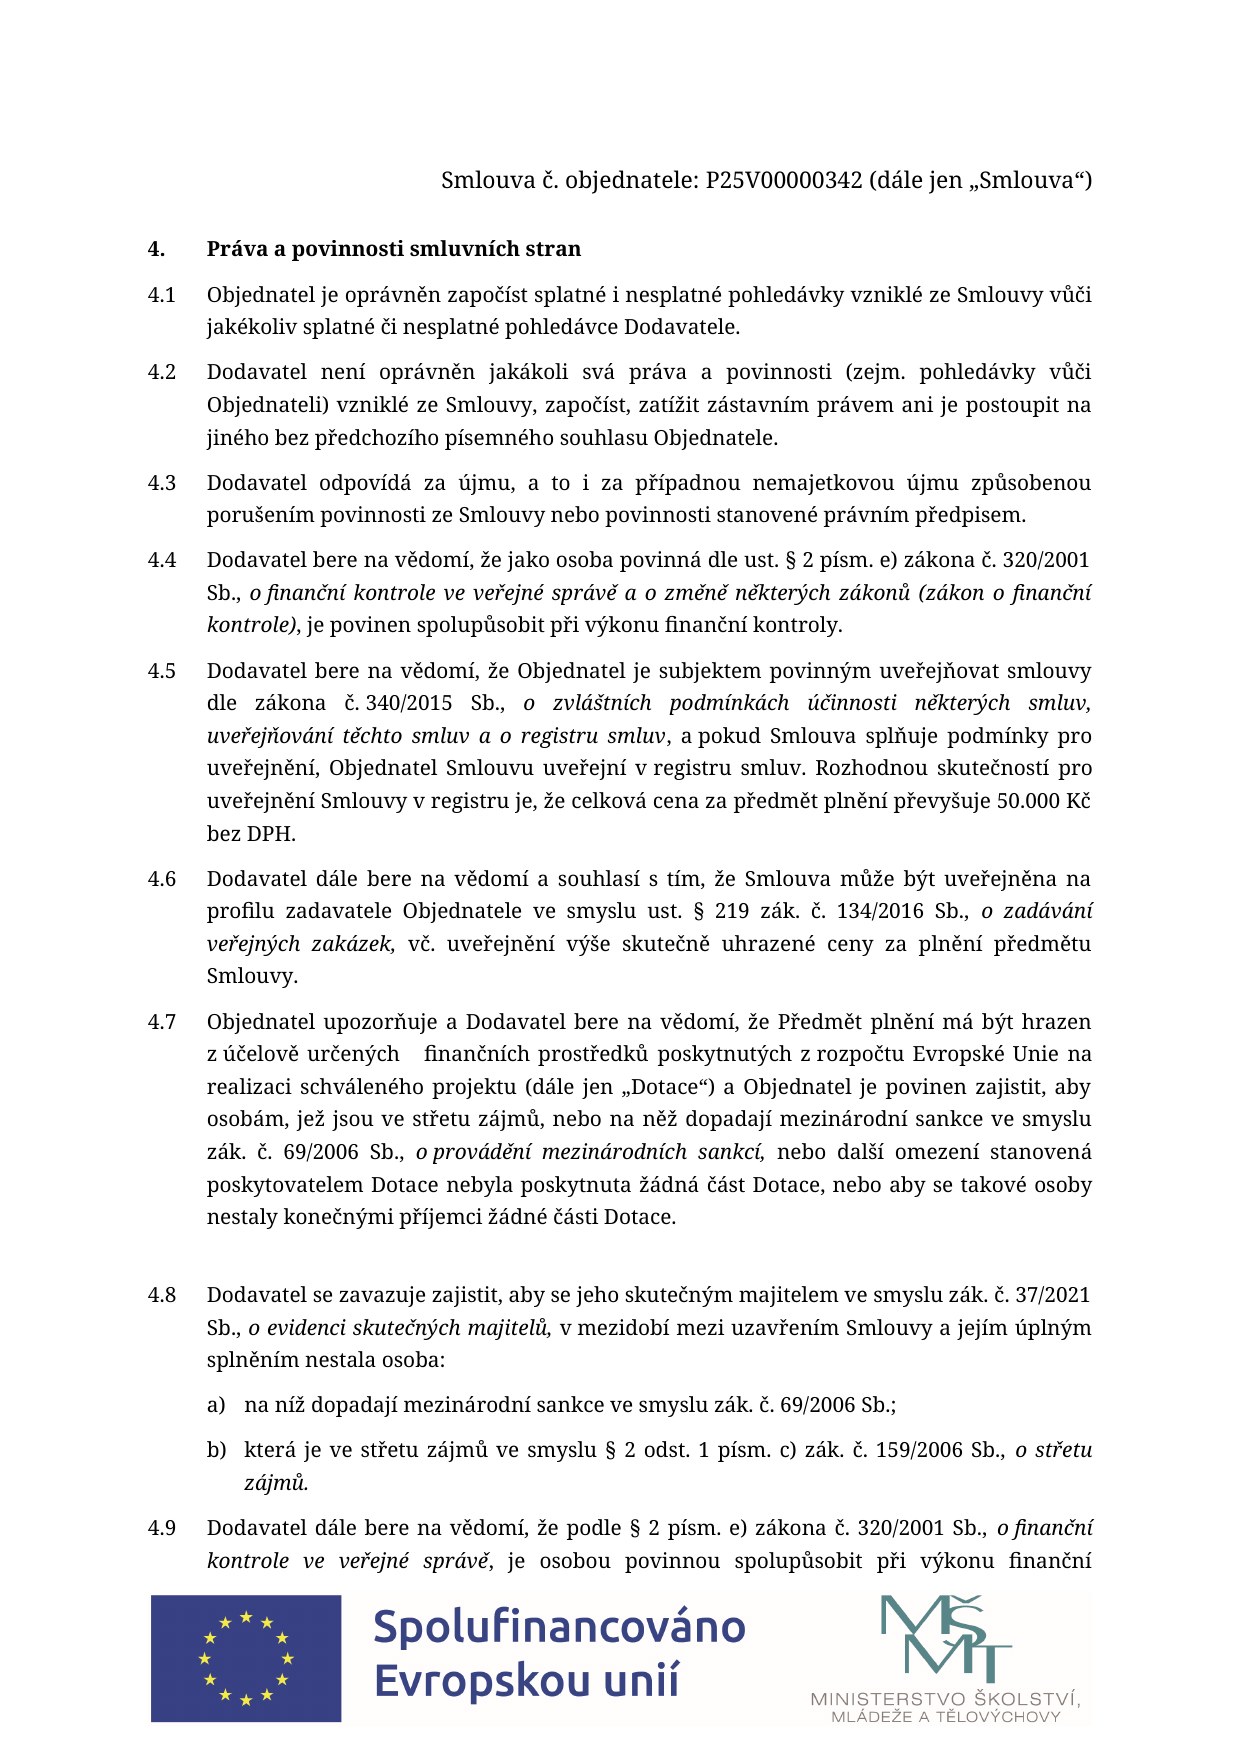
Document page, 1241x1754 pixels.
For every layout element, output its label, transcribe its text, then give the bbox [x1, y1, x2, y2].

list Dodavatel dále bere na vědomí a souhlasí s tím, že Smlouva může být uveřejněna na profilu zadavatele Objednatele ve smyslu ust. § 219 zák. č. 134/2016 Sb., o zadávání veřejných zakázek, vč. uveřejnění výše skutečně uhrazené ceny za plnění předmětu Smlouvy. [148, 864, 1093, 990]
list Objednatel je oprávněn započíst splatné i nesplatné pohledávky vzniklé ze Smlouvy vůči jakékoliv splatné či nesplatné pohledávce Dodavatele. [148, 280, 1093, 341]
list Dodavatel se zavazuje zajistit, aby se jeho skutečným majitelem ve smyslu zák. č. 37/2021 Sb., o evidenci skutečných majitelů, v mezidobí mezi uzavřením Smlouvy a jejím úplným splněním nestala osoba: [148, 1280, 1093, 1374]
list Dodavatel bere na vědomí, že jako osoba povinná dle ust. § 2 písm. e) zákona č. 320/2001 Sb., o finanční kontrole ve veřejné správě a o změně některých zákonů (zákon o finanční kontrole), je povinen spolupůsobit při výkonu finanční kontroly. [148, 545, 1093, 639]
list Objednatel upozorňuje a Dodavatel bere na vědomí, že Předmět plnění má být hrazen z účelově určených finančních prostředků poskytnutých z rozpočtu Evropské Unie na realizaci schváleného projektu (dále jen „Dotace“) a Objednatel je povinen zajistit, aby osobám, jež jsou ve střetu zájmů, nebo na něž dopadají mezinárodní sankce ve smyslu zák. č. 69/2006 Sb., o provádění mezinárodních sankcí, nebo další omezení stanovená poskytovatelem Dotace nebyla poskytnuta žádná část Dotace, nebo aby se takové osoby nestaly konečnými příjemci žádné části Dotace. [148, 1007, 1093, 1231]
list Dodavatel odpovídá za újmu, a to i za případnou nemajetkovou újmu způsobenou porušením povinnosti ze Smlouvy nebo povinnosti stanovené právním předpisem. [148, 468, 1093, 529]
list Dodavatel bere na vědomí, že Objednatel je subjektem povinným uveřejňovat smlouvy dle zákona č. 340/2015 Sb., o zvláštních podmínkách účinnosti některých smluv, uveřejňování těchto smluv a o registru smluv, a pokud Smlouva splňuje podmínky pro uveřejnění, Objednatel Smlouvu uveřejní v registru smluv. Rozhodnou skutečností pro uveřejnění Smlouvy v registru je, že celková cena za předmět plnění převyšuje 50.000 Kč bez DPH. [148, 656, 1093, 847]
list na níž dopadají mezinárodní sankce ve smyslu zák. č. 69/2006 Sb.; [207, 1390, 1093, 1419]
list Dodavatel není oprávněn jakákoli svá práva a povinnosti (zejm. pohledávky vůči Objednateli) vzniklé ze Smlouvy, započíst, zatížit zástavním právem ani je postoupit na jiného bez předchozího písemného souhlasu Objednatele. [148, 357, 1093, 451]
picture [147, 1591, 1093, 1726]
list která je ve střetu zájmů ve smyslu § 2 odst. 1 písm. c) zák. č. 159/2006 Sb., o střetu zájmů. [207, 1436, 1093, 1497]
list Práva a povinnosti smluvních stran [148, 234, 1093, 263]
